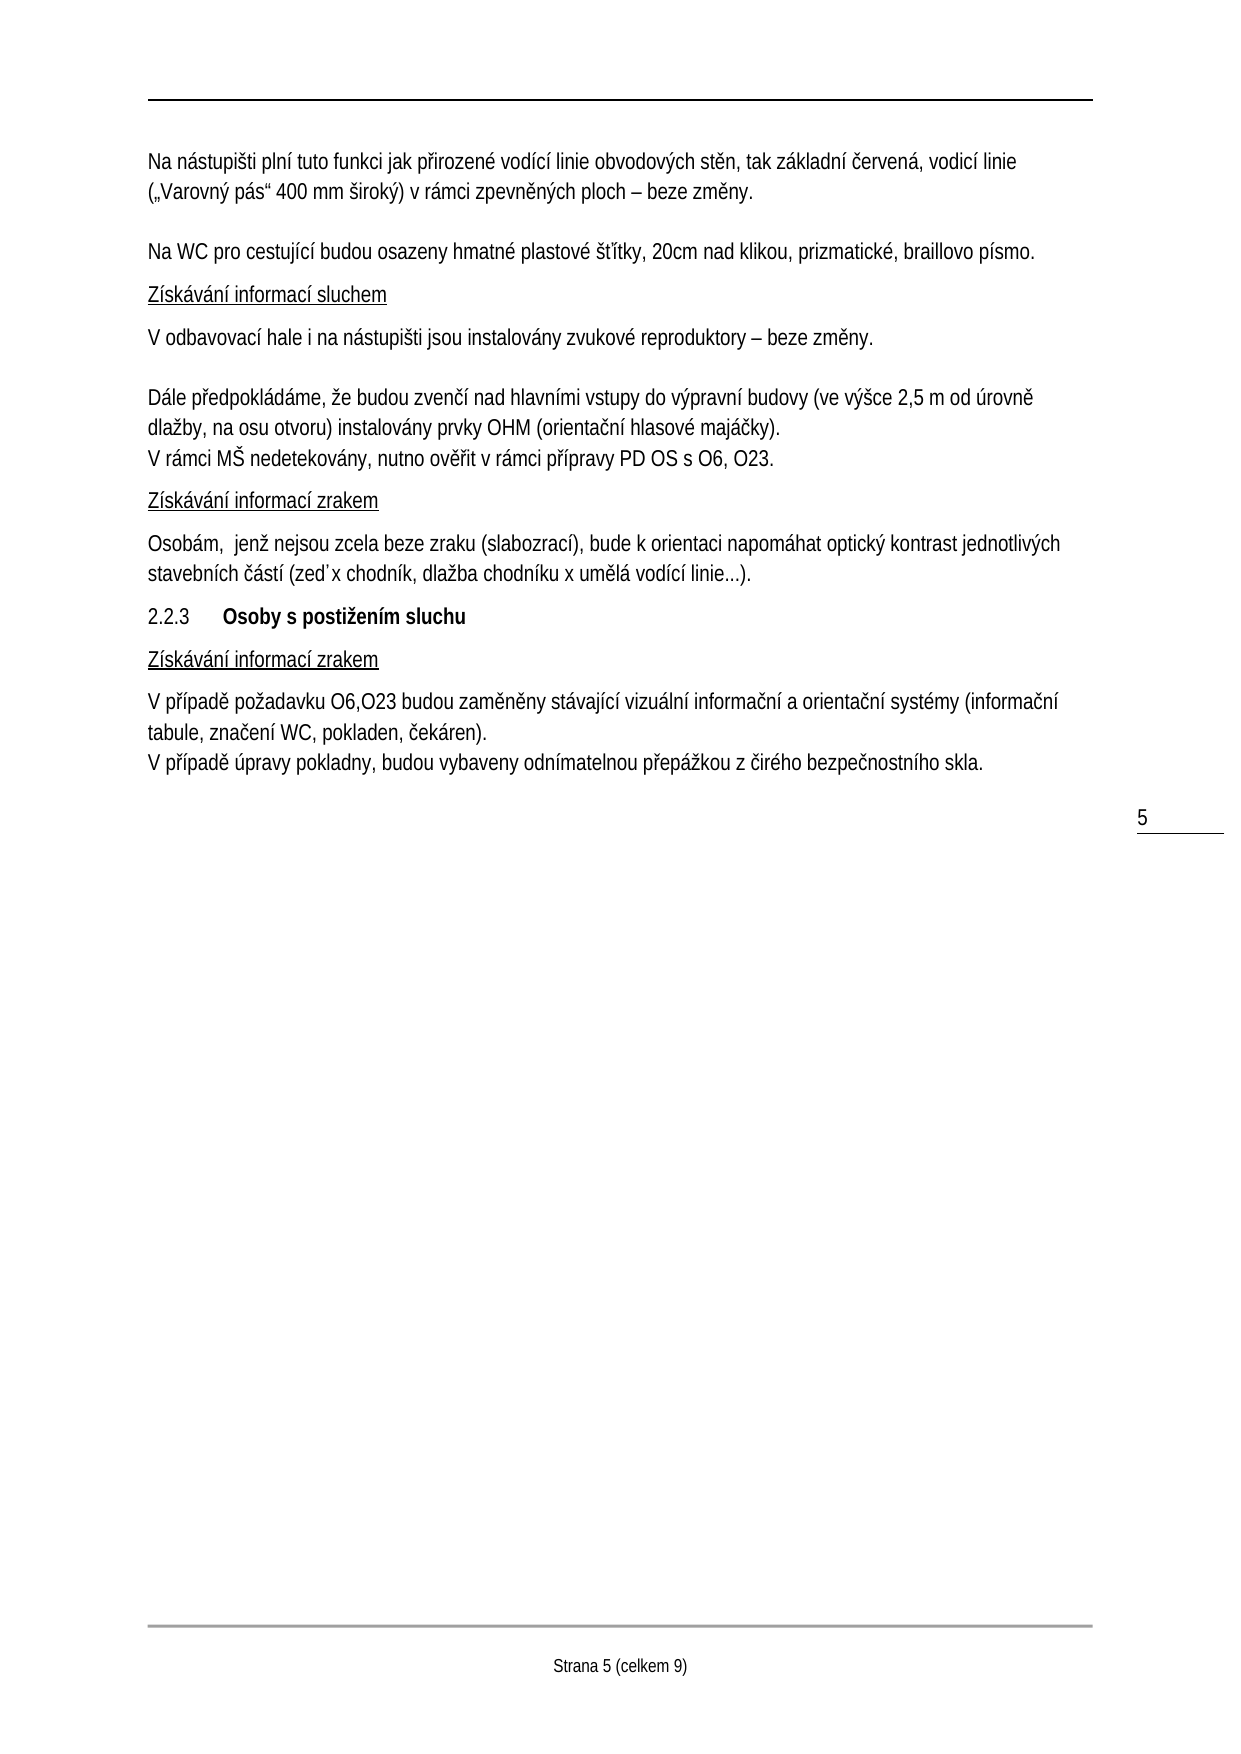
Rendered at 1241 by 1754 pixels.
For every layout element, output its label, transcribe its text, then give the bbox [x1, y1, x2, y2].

text V případě úpravy pokladny, budou vybaveny odnímatelnou přepážkou z čirého bezpečnostního skla. [148, 749, 1093, 775]
subtitle Osoby s postižením sluchu [148, 603, 1093, 629]
subtitle Získávání informací zrakem [148, 487, 1093, 513]
text Dále předpokládáme, že budou zvenčí nad hlavními vstupy do výpravní budovy (ve výšce 2,5 m od úrovně dlažby, na osu otvoru) instalovány prvky OHM (orientační hlasové majáčky). [148, 384, 1093, 441]
text V případě požadavku O6,O23 budou zaměněny stávající vizuální informační a orientační systémy (informační tabule, značení WC, pokladen, čekáren). [148, 688, 1093, 745]
text Na nástupišti plní tuto funkci jak přirozené vodící linie obvodových stěn, tak základní červená, vodicí linie („Varovný pás“ 400 mm široký) v rámci zpevněných ploch – beze změny. [148, 148, 1093, 204]
subtitle Získávání informací sluchem [148, 281, 1093, 307]
text V rámci MŠ nedetekovány, nutno ověřit v rámci přípravy PD OS s O6, O23. [148, 444, 1093, 471]
text V odbavovací hale i na nástupišti jsou instalovány zvukové reproduktory – beze změny. [148, 324, 1093, 350]
text Osobám, jenž nejsou zcela beze zraku (slabozrací), bude k orientaci napomáhat optický kontrast jednotlivých stavebních částí (zeď x chodník, dlažba chodníku x umělá vodící linie...). [148, 530, 1093, 586]
subtitle Získávání informací zrakem [148, 646, 1093, 672]
text Na WC pro cestující budou osazeny hmatné plastové šťítky, 20cm nad klikou, prizmatické, braillovo písmo. [148, 238, 1093, 264]
